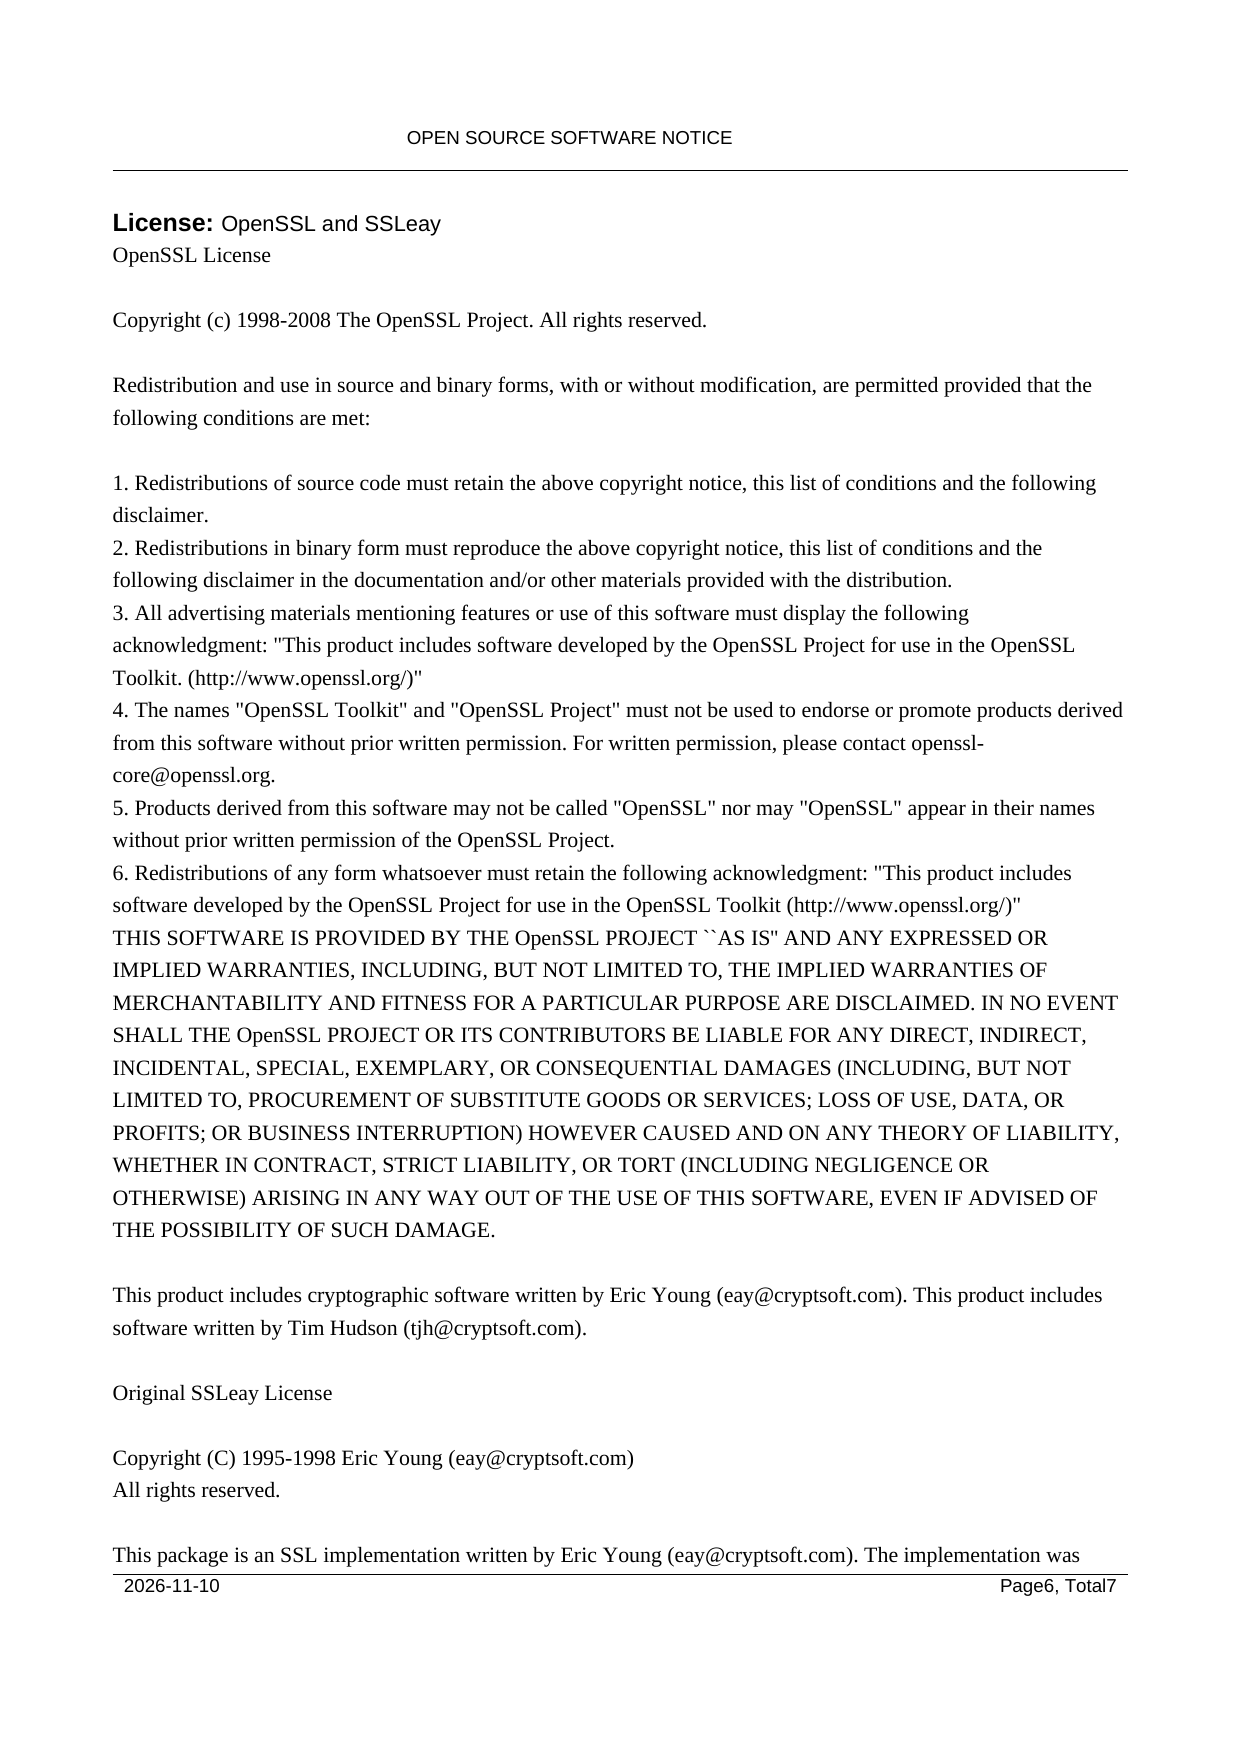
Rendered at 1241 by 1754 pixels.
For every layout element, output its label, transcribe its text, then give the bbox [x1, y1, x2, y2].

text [112, 239, 1128, 1571]
text License: OpenSSL and SSLeay [112, 206, 1128, 239]
